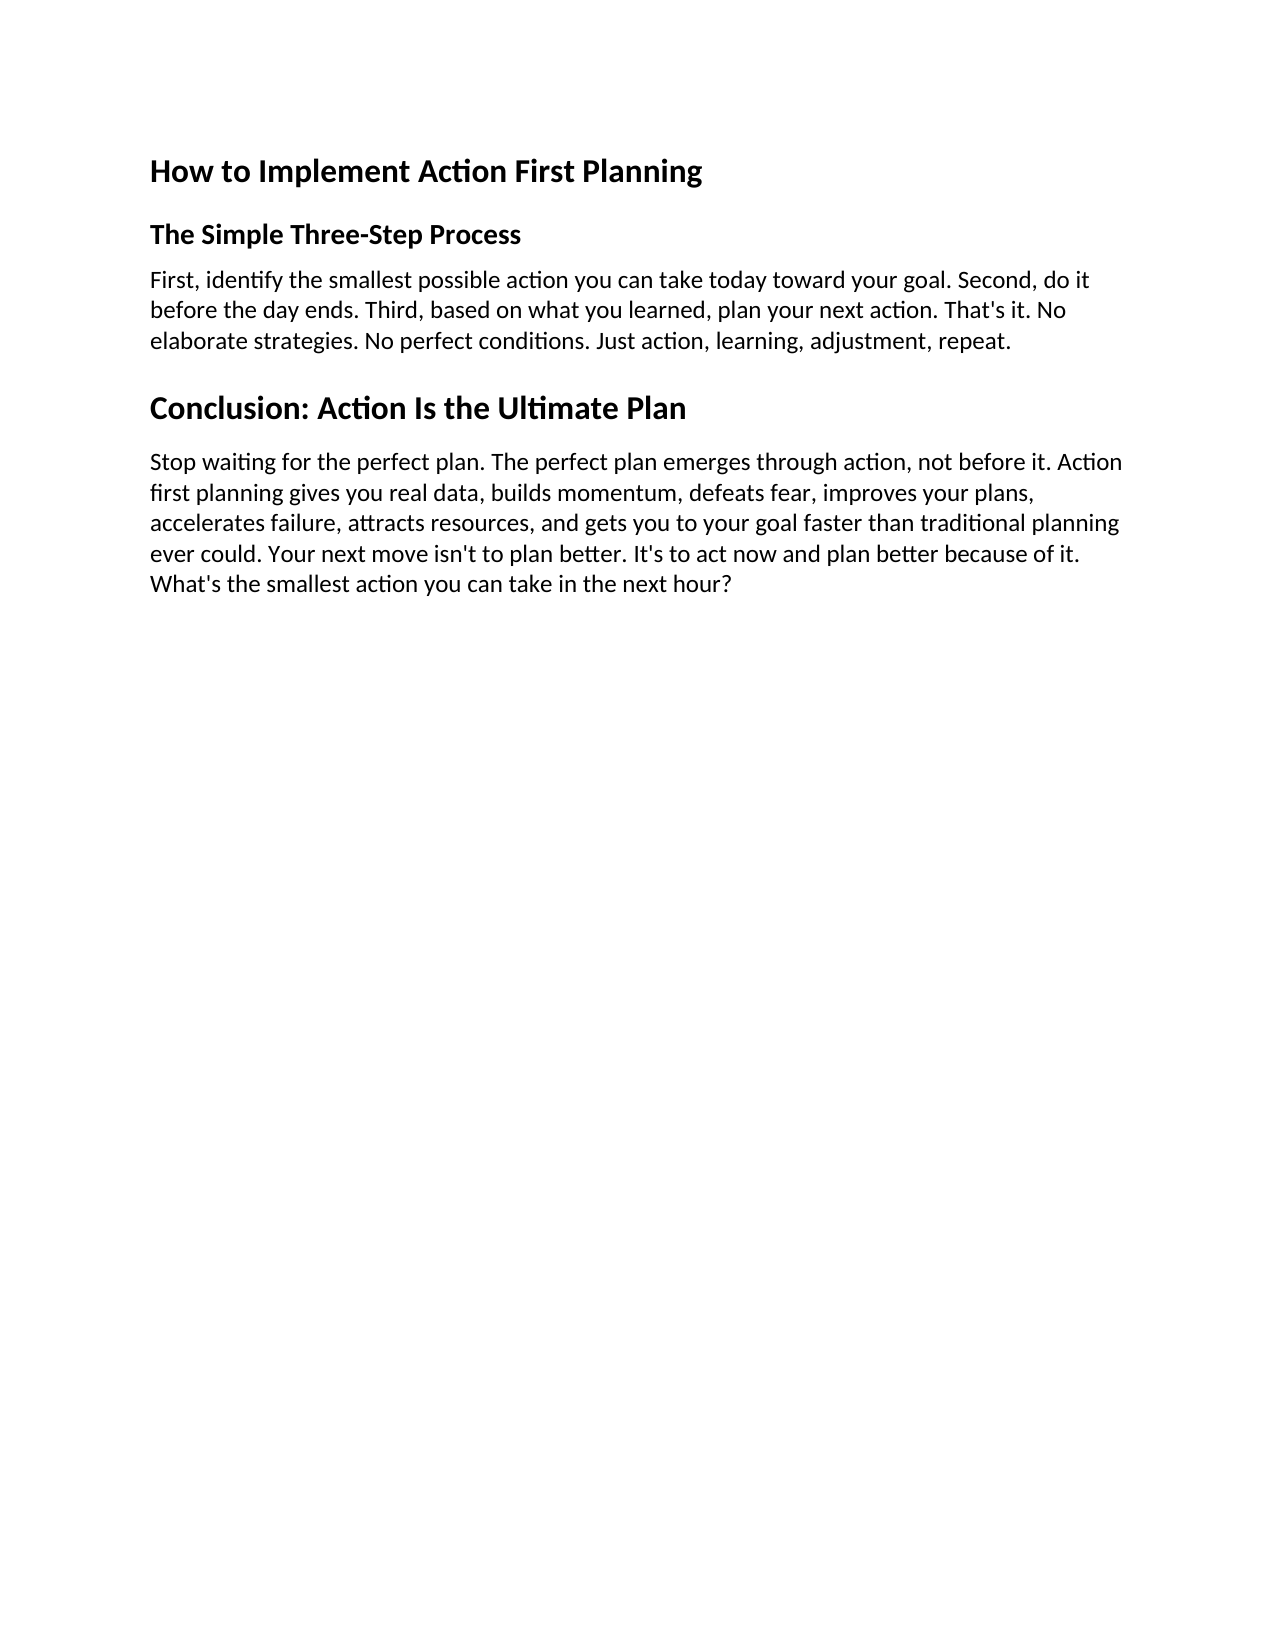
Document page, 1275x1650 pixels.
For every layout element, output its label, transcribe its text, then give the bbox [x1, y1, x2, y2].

subtitle The Simple Three-Step Process [150, 216, 1125, 251]
text Stop waiting for the perfect plan. The perfect plan emerges through action, not before it. Action first planning gives you real data, builds momentum, defeats fear, improves your plans, accelerates failure, attracts resources, and gets you to your goal faster than traditional planning ever could. Your next move isn't to plan better. It's to act now and plan better because of it. What's the smallest action you can take in the next hour? [150, 446, 1125, 599]
text First, identify the smallest possible action you can take today toward your goal. Second, do it before the day ends. Third, based on what you learned, plan your next action. That's it. No elaborate strategies. No perfect conditions. Just action, learning, adjustment, repeat. [150, 264, 1125, 355]
subtitle How to Implement Action First Planning [150, 150, 1125, 191]
subtitle Conclusion: Action Is the Ultimate Plan [150, 387, 1125, 427]
